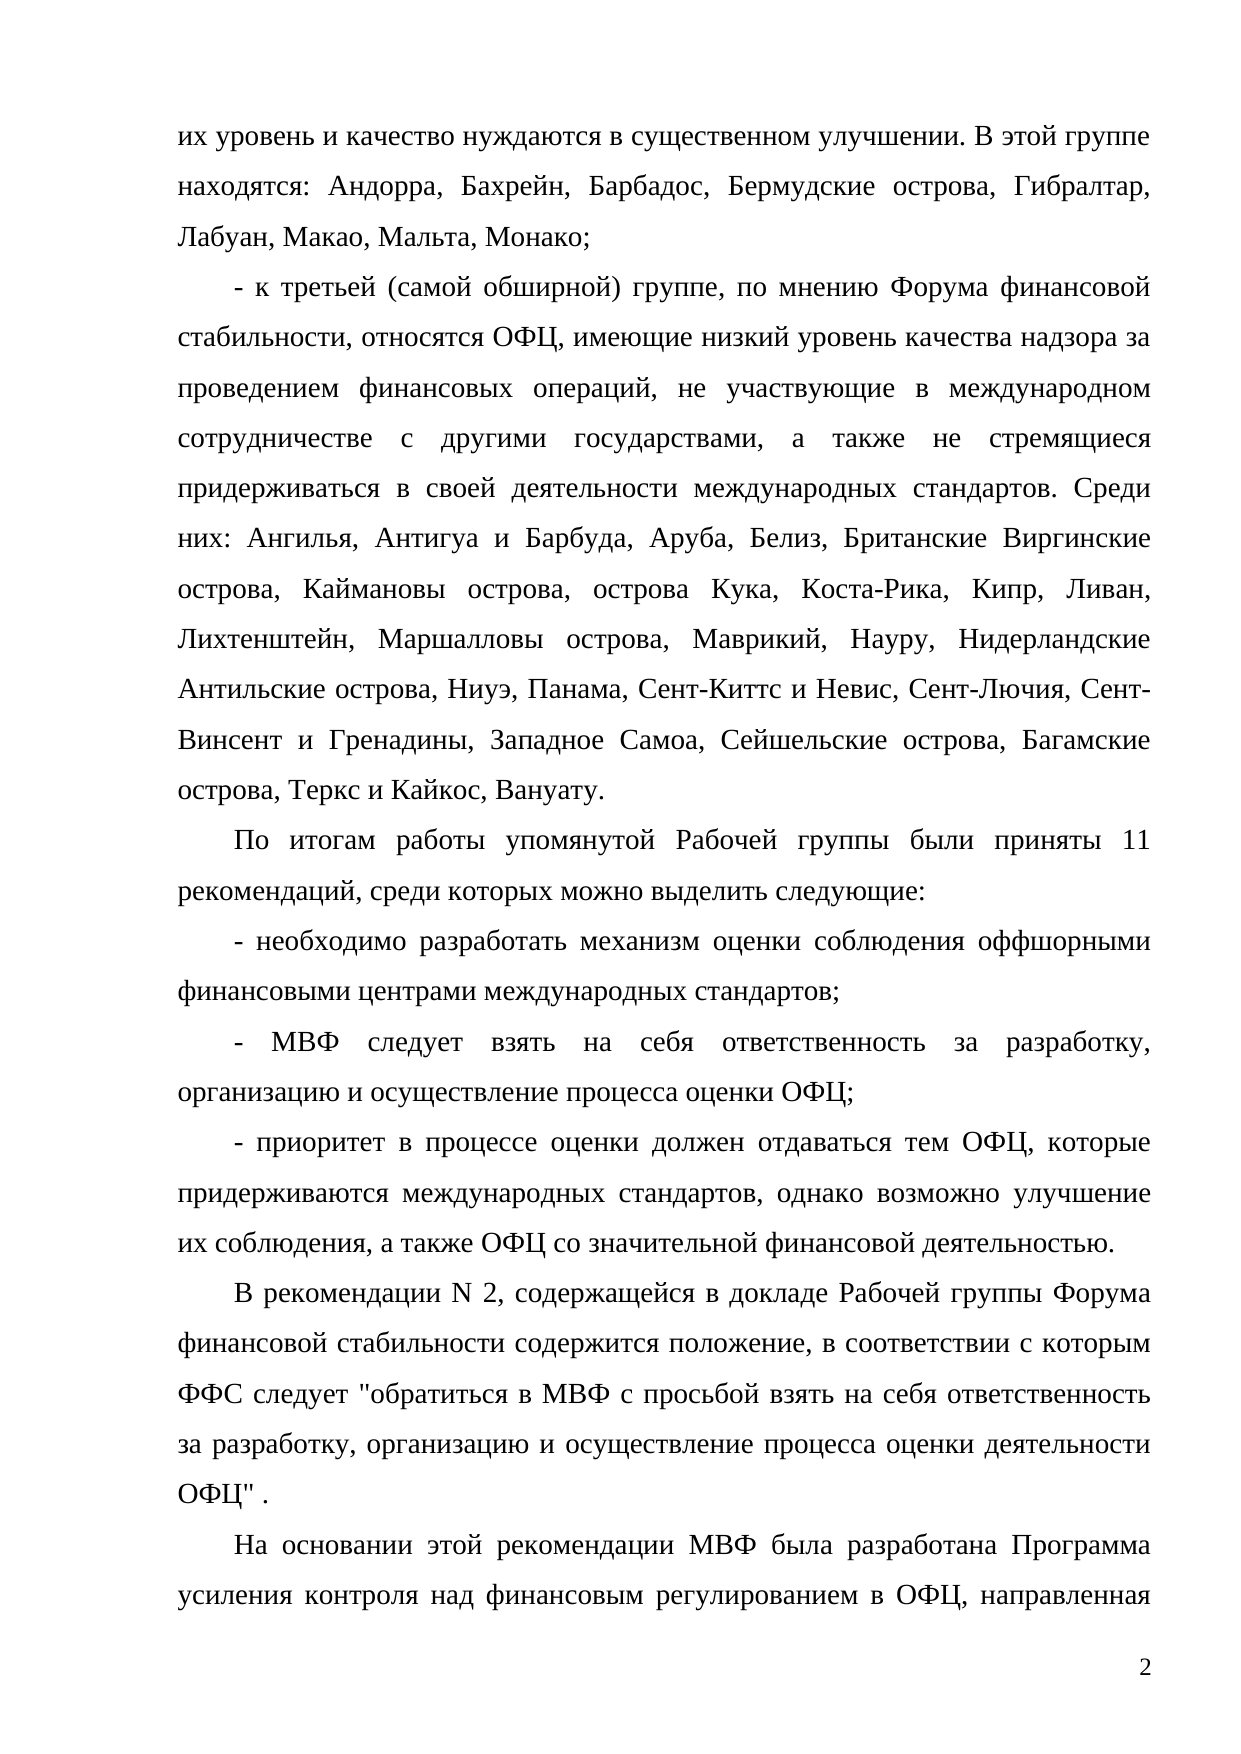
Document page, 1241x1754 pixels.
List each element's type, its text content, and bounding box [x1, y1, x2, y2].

text - приоритет в процессе оценки должен отдаваться тем ОФЦ, которые придерживаются международных стандартов, однако возможно улучшение их соблюдения, а также ОФЦ со значительной финансовой деятельностью. [177, 1124, 1152, 1258]
text - МВФ следует взять на себя ответственность за разработку, организацию и осуществление процесса оценки ОФЦ; [177, 1024, 1152, 1108]
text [177, 1527, 1152, 1611]
text По итогам работы упомянутой Рабочей группы были приняты 11 рекомендаций, среди которых можно выделить следующие: [177, 822, 1152, 906]
text В рекомендации N 2, содержащейся в докладе Рабочей группы Форума финансовой стабильности содержится положение, в соответствии с которым ФФС следует "обратиться в МВФ с просьбой взять на себя ответственность за разработку, организацию и осуществление процесса оценки деятельности ОФЦ" . [177, 1275, 1152, 1510]
text - необходимо разработать механизм оценки соблюдения оффшорными финансовыми центрами международных стандартов; [177, 923, 1152, 1007]
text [177, 118, 1152, 252]
text - к третьей (самой обширной) группе, по мнению Форума финансовой стабильности, относятся ОФЦ, имеющие низкий уровень качества надзора за проведением финансовых операций, не участвующие в международном сотрудничестве с другими государствами, а также не стремящиеся придерживаться в своей деятельности международных стандартов. Среди них: Ангилья, Антигуа и Барбуда, Аруба, Белиз, Британские Виргинские острова, Каймановы острова, острова Кука, Коста-Рика, Кипр, Ливан, Лихтенштейн, Маршалловы острова, Маврикий, Науру, Нидерландские Антильские острова, Ниуэ, Панама, Сент-Киттс и Невис, Сент-Лючия, Сент-Винсент и Гренадины, Западное Самоа, Сейшельские острова, Багамские острова, Теркс и Кайкос, Вануату. [177, 269, 1152, 806]
